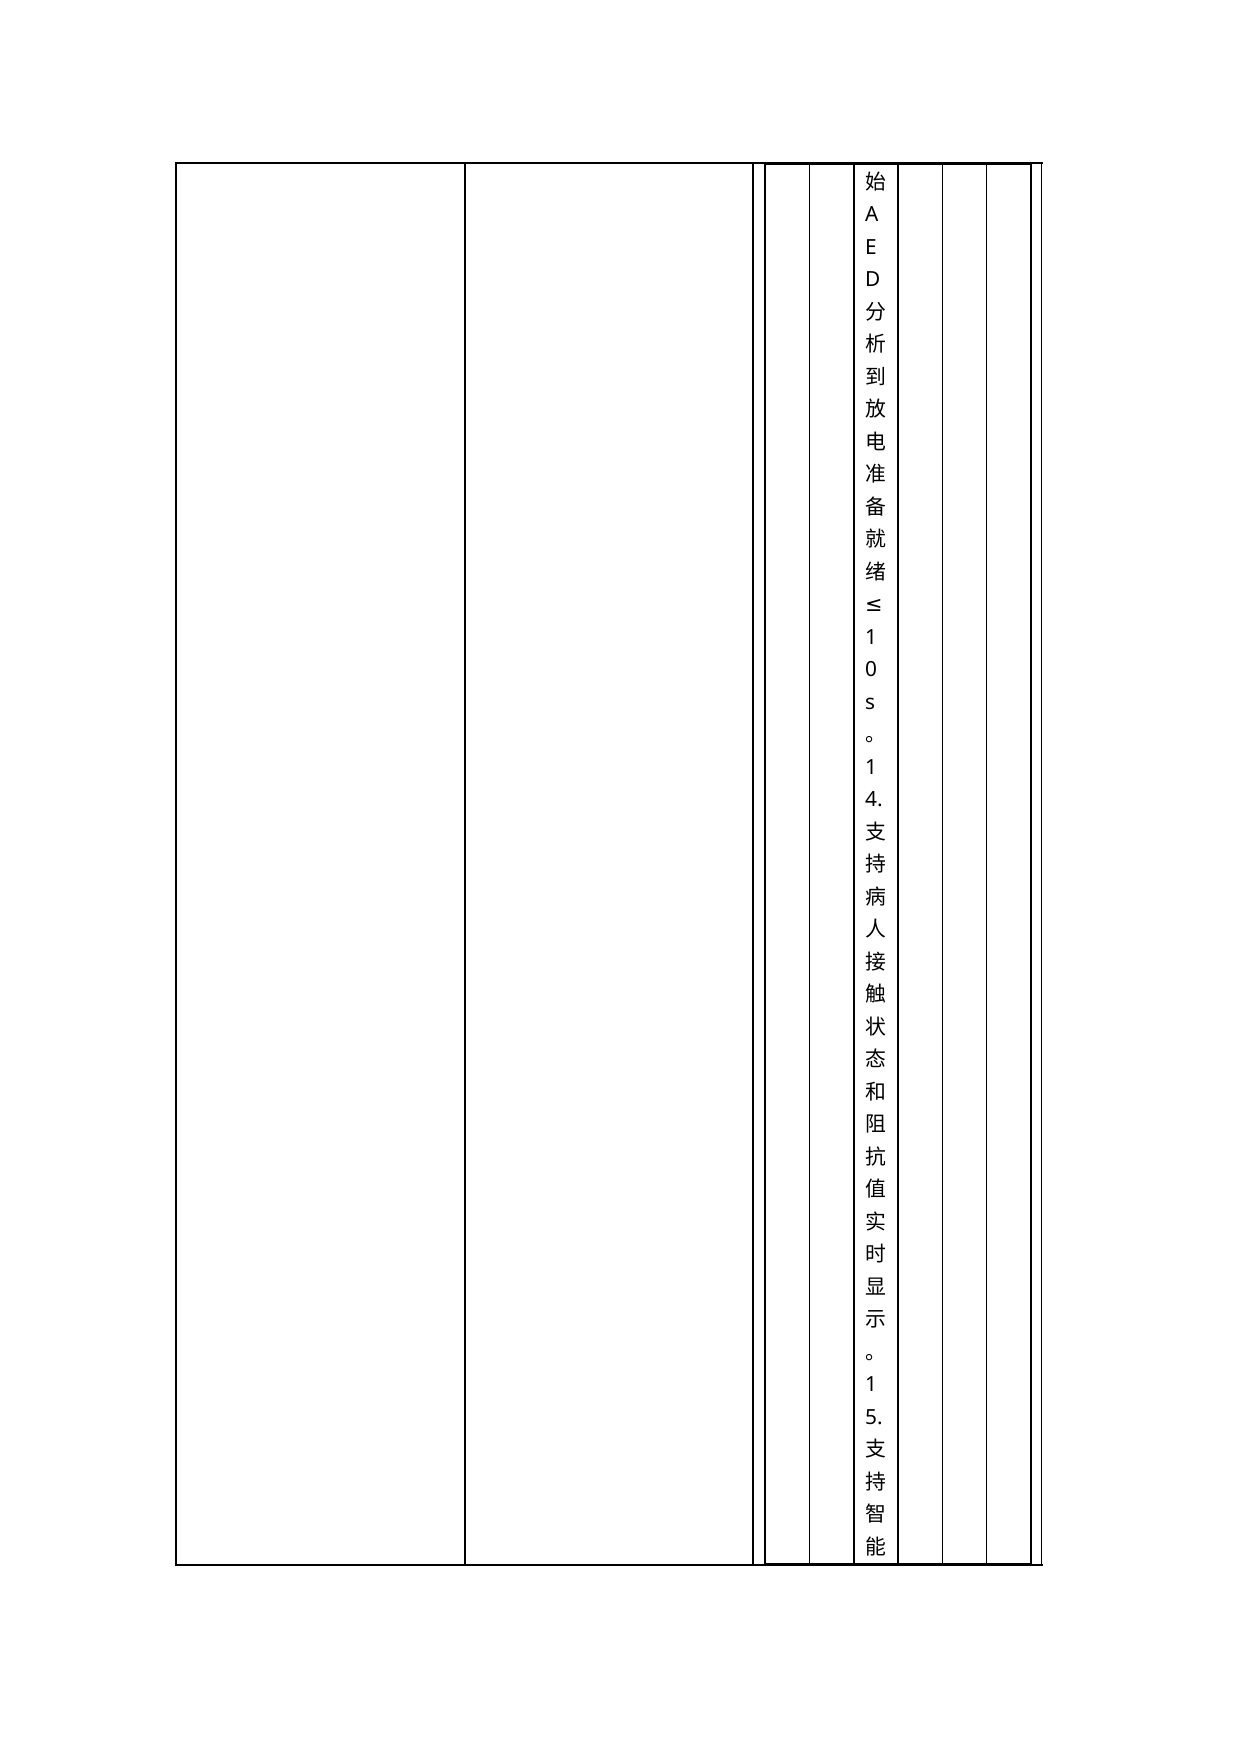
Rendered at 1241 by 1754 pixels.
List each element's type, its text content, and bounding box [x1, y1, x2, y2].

table_cell [1032, 164, 1041, 1564]
table_cell [899, 165, 942, 1563]
table_cell [754, 164, 764, 1564]
table_cell [766, 165, 809, 1563]
table_cell [987, 165, 1030, 1563]
table_cell [943, 165, 986, 1563]
table_cell [466, 164, 752, 1564]
table_cell 2 [177, 164, 464, 1564]
table_cell [855, 165, 897, 1563]
table_cell [810, 165, 853, 1563]
